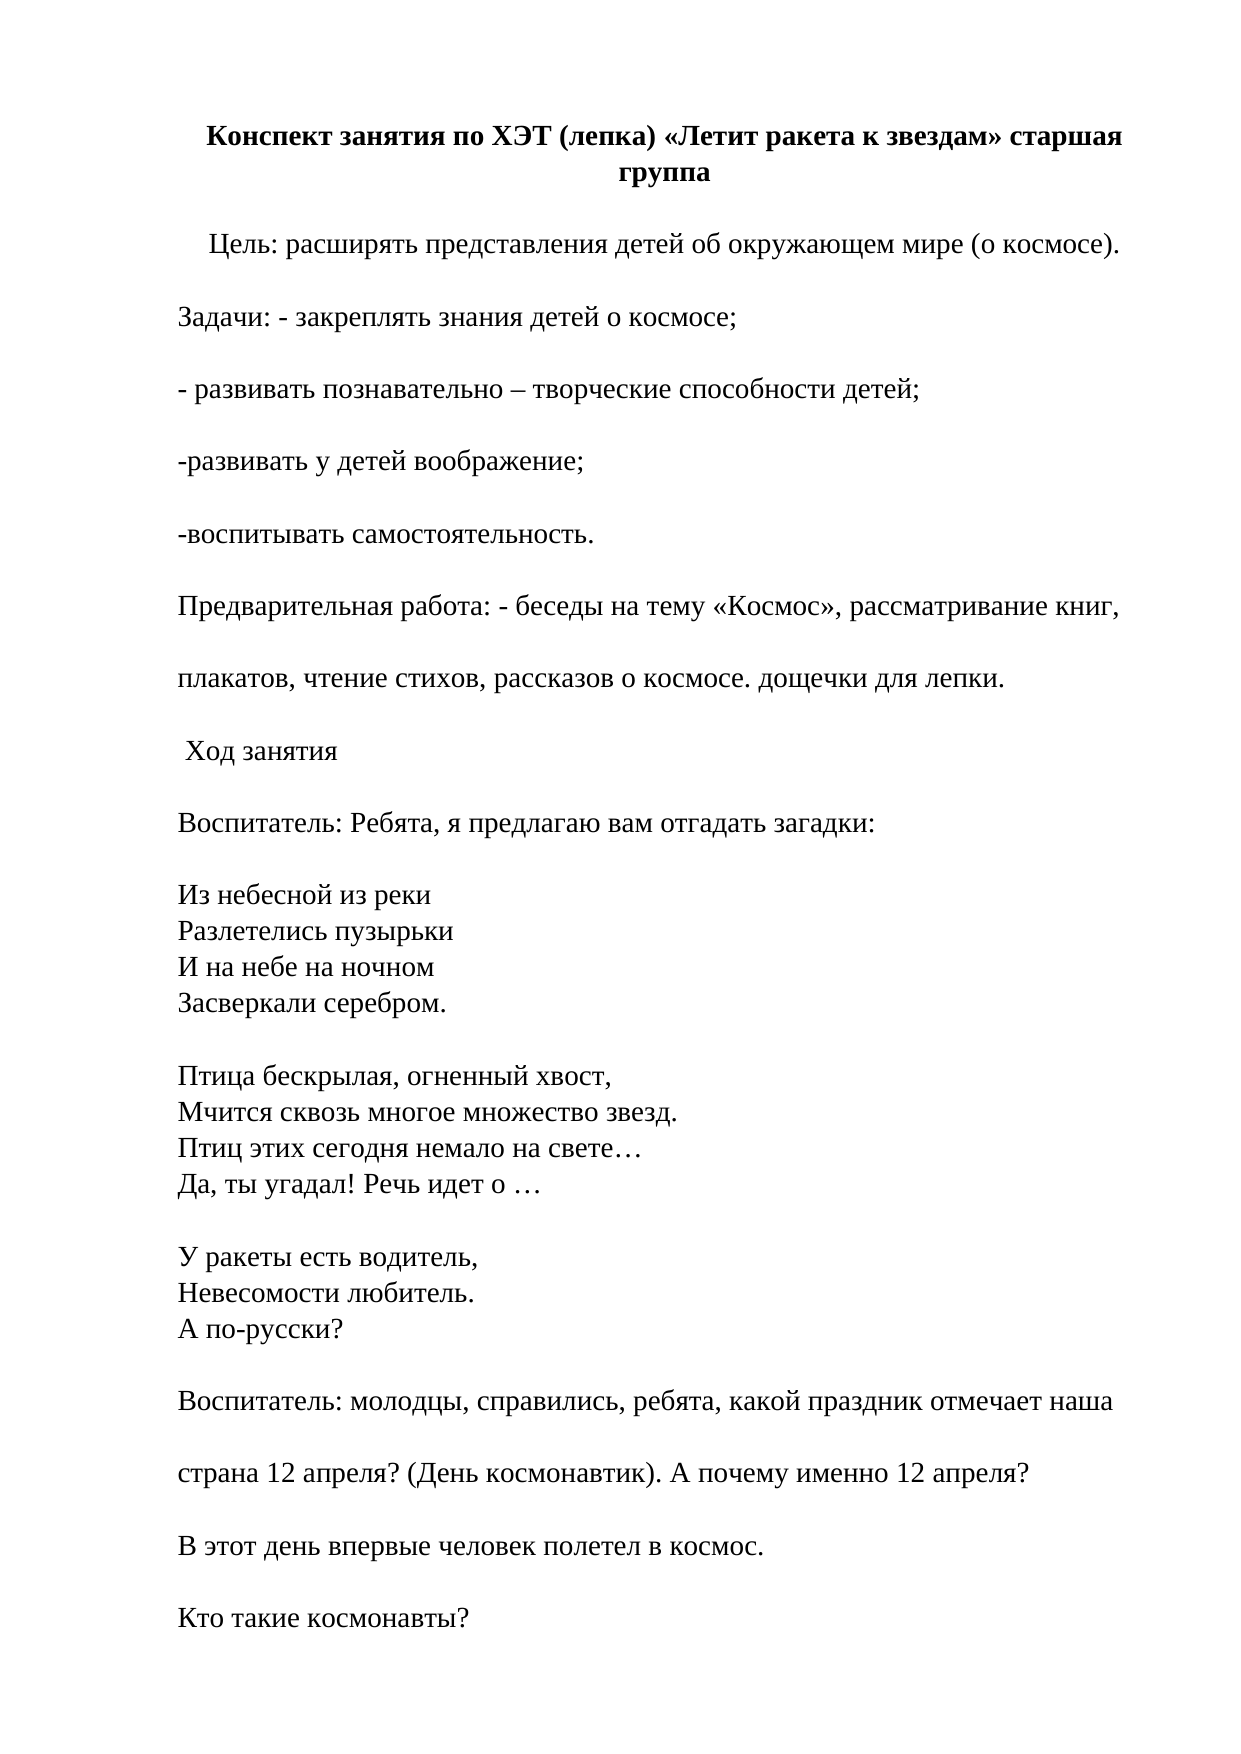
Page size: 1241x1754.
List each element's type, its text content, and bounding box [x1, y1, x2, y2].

text - развивать познавательно – творческие способности детей; [177, 371, 1152, 405]
text Засверкали серебром. [177, 986, 1152, 1019]
text У ракеты есть водитель, [177, 1239, 1152, 1272]
text Птиц этих сегодня немало на свете… [177, 1130, 1152, 1164]
text Задачи: - закреплять знания детей о космосе; [177, 299, 1152, 332]
text Кто такие космонавты? [177, 1600, 1152, 1634]
text Воспитатель: Ребята, я предлагаю вам отгадать загадки: [177, 805, 1152, 838]
text Конспект занятия по ХЭТ (лепка) «Летит ракета к звездам» старшая группа [177, 118, 1152, 188]
text -развивать у детей воображение; [177, 443, 1152, 477]
text Да, ты угадал! Речь идет о … [177, 1166, 1152, 1200]
text И на небе на ночном [177, 949, 1152, 983]
text Воспитатель: молодцы, справились, ребята, какой праздник отмечает наша [177, 1383, 1152, 1417]
text страна 12 апреля? (День космонавтик). А почему именно 12 апреля? [177, 1456, 1152, 1489]
text Невесомости любитель. [177, 1275, 1152, 1308]
text В этот день впервые человек полетел в космос. [177, 1528, 1152, 1561]
text Цель: расширять представления детей об окружающем мире (о космосе). [177, 227, 1152, 260]
text Из небесной из реки [177, 877, 1152, 911]
text Ход занятия [177, 733, 1152, 766]
text плакатов, чтение стихов, рассказов о космосе. дощечки для лепки. [177, 660, 1152, 694]
text Разлетелись пузырьки [177, 913, 1152, 947]
text Предварительная работа: - беседы на тему «Космос», рассматривание книг, [177, 588, 1152, 622]
text -воспитывать самостоятельность. [177, 516, 1152, 549]
text Птица бескрылая, огненный хвост, [177, 1058, 1152, 1091]
text Мчится сквозь многое множество звезд. [177, 1094, 1152, 1128]
text А по-русски? [177, 1311, 1152, 1344]
